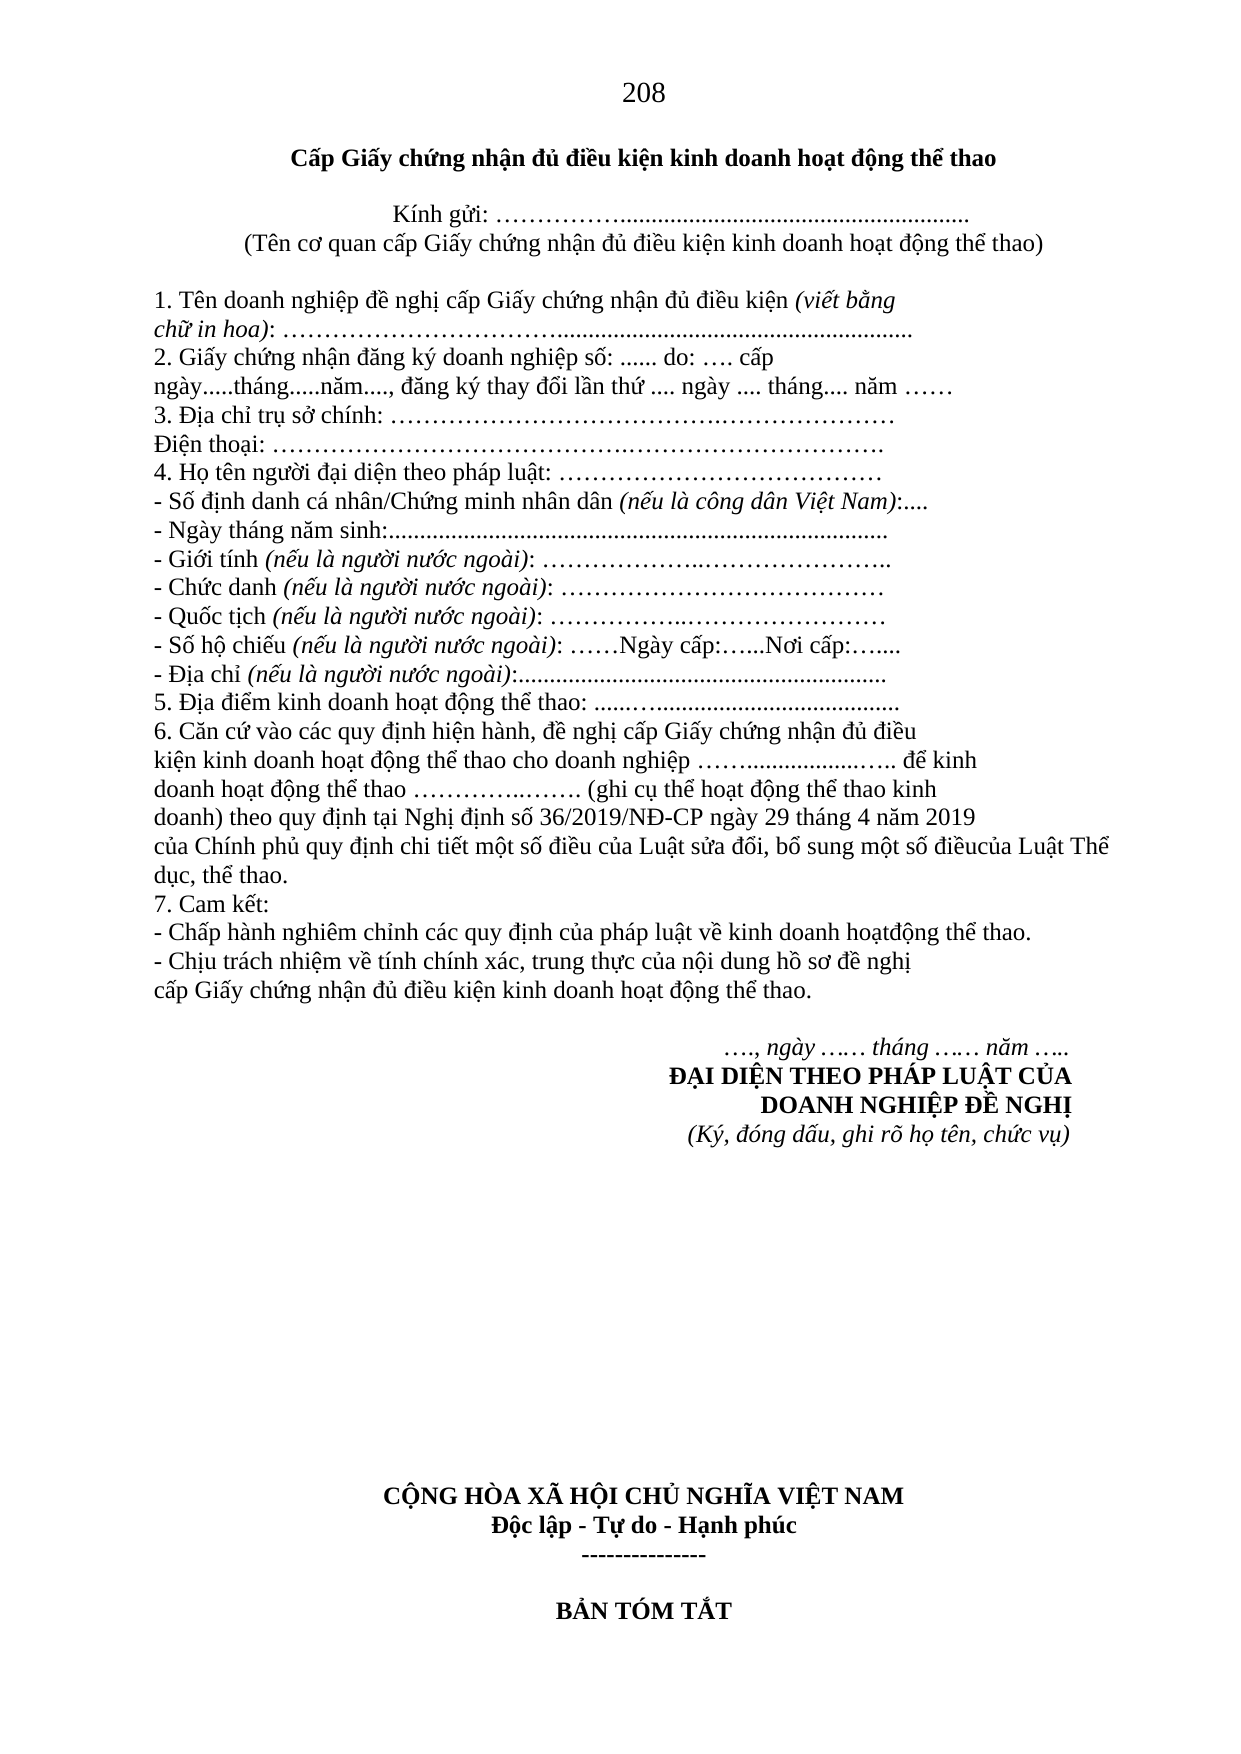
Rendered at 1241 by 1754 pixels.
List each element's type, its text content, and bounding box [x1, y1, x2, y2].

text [153, 143, 1134, 199]
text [153, 1568, 1134, 1625]
text CỘNG HÒA XÃ HỘI CHỦ NGHĨA VIỆT NAM Độc lập - Tự do - Hạnh phúc [153, 1481, 1134, 1539]
text 1. Tên doanh nghiệp đề nghị cấp Giấy chứng nhận đủ điều kiện (viết bằng chữ in hoa): ……………………………......................................................... 2. Giấy chứng nhận đăng ký doanh nghiệp số: ...... do: …. cấp ngày.....tháng.....năm...., đăng ký thay đổi lần thứ .... ngày .... tháng.... năm …… 3. Địa chỉ trụ sở chính: ………………………………….………………… Điện thoại: …………………………………….…………………………. 4. Họ tên người đại diện theo pháp luật: ………………………………… - Số định danh cá nhân/Chứng minh nhân dân (nếu là công dân Việt Nam):.... - Ngày tháng năm sinh:................................................................................ - Giới tính (nếu là người nước ngoài): ………………..………………….. - Chức danh (nếu là người nước ngoài): ………………………………… - Quốc tịch (nếu là người nước ngoài): ……………..…………………… - Số hộ chiếu (nếu là người nước ngoài): ……Ngày cấp:…...Nơi cấp:….... - Địa chỉ (nếu là người nước ngoài):........................................................... 5. Địa điểm kinh doanh hoạt động thể thao: ......…....................................... 6. Căn cứ vào các quy định hiện hành, đề nghị cấp Giấy chứng nhận đủ điều kiện kinh doanh hoạt động thể thao cho doanh nghiệp ……..................….. để kinh doanh hoạt động thể thao …………..……. (ghi cụ thể hoạt động thể thao kinh doanh) theo quy định tại Nghị định số 36/2019/NĐ-CP ngày 29 tháng 4 năm 2019 của Chính phủ quy định chi tiết một số điều của Luật sửa đổi, bổ sung một số điềucủa Luật Thể dục, thể thao. [153, 285, 1134, 889]
text --------------- [153, 1539, 1134, 1568]
text 7. Cam kết: - Chấp hành nghiêm chỉnh các quy định của pháp luật về kinh doanh hoạtđộng thể thao. - Chịu trách nhiệm về tính chính xác, trung thực của nội dung hồ sơ đề nghị cấp Giấy chứng nhận đủ điều kiện kinh doanh hoạt động thể thao. [153, 889, 1134, 1004]
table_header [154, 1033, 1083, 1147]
text Kính gửi: ……………........................................................ (Tên cơ quan cấp Giấy chứng nhận đủ điều kiện kinh doanh hoạt động thể thao) [153, 199, 1134, 285]
